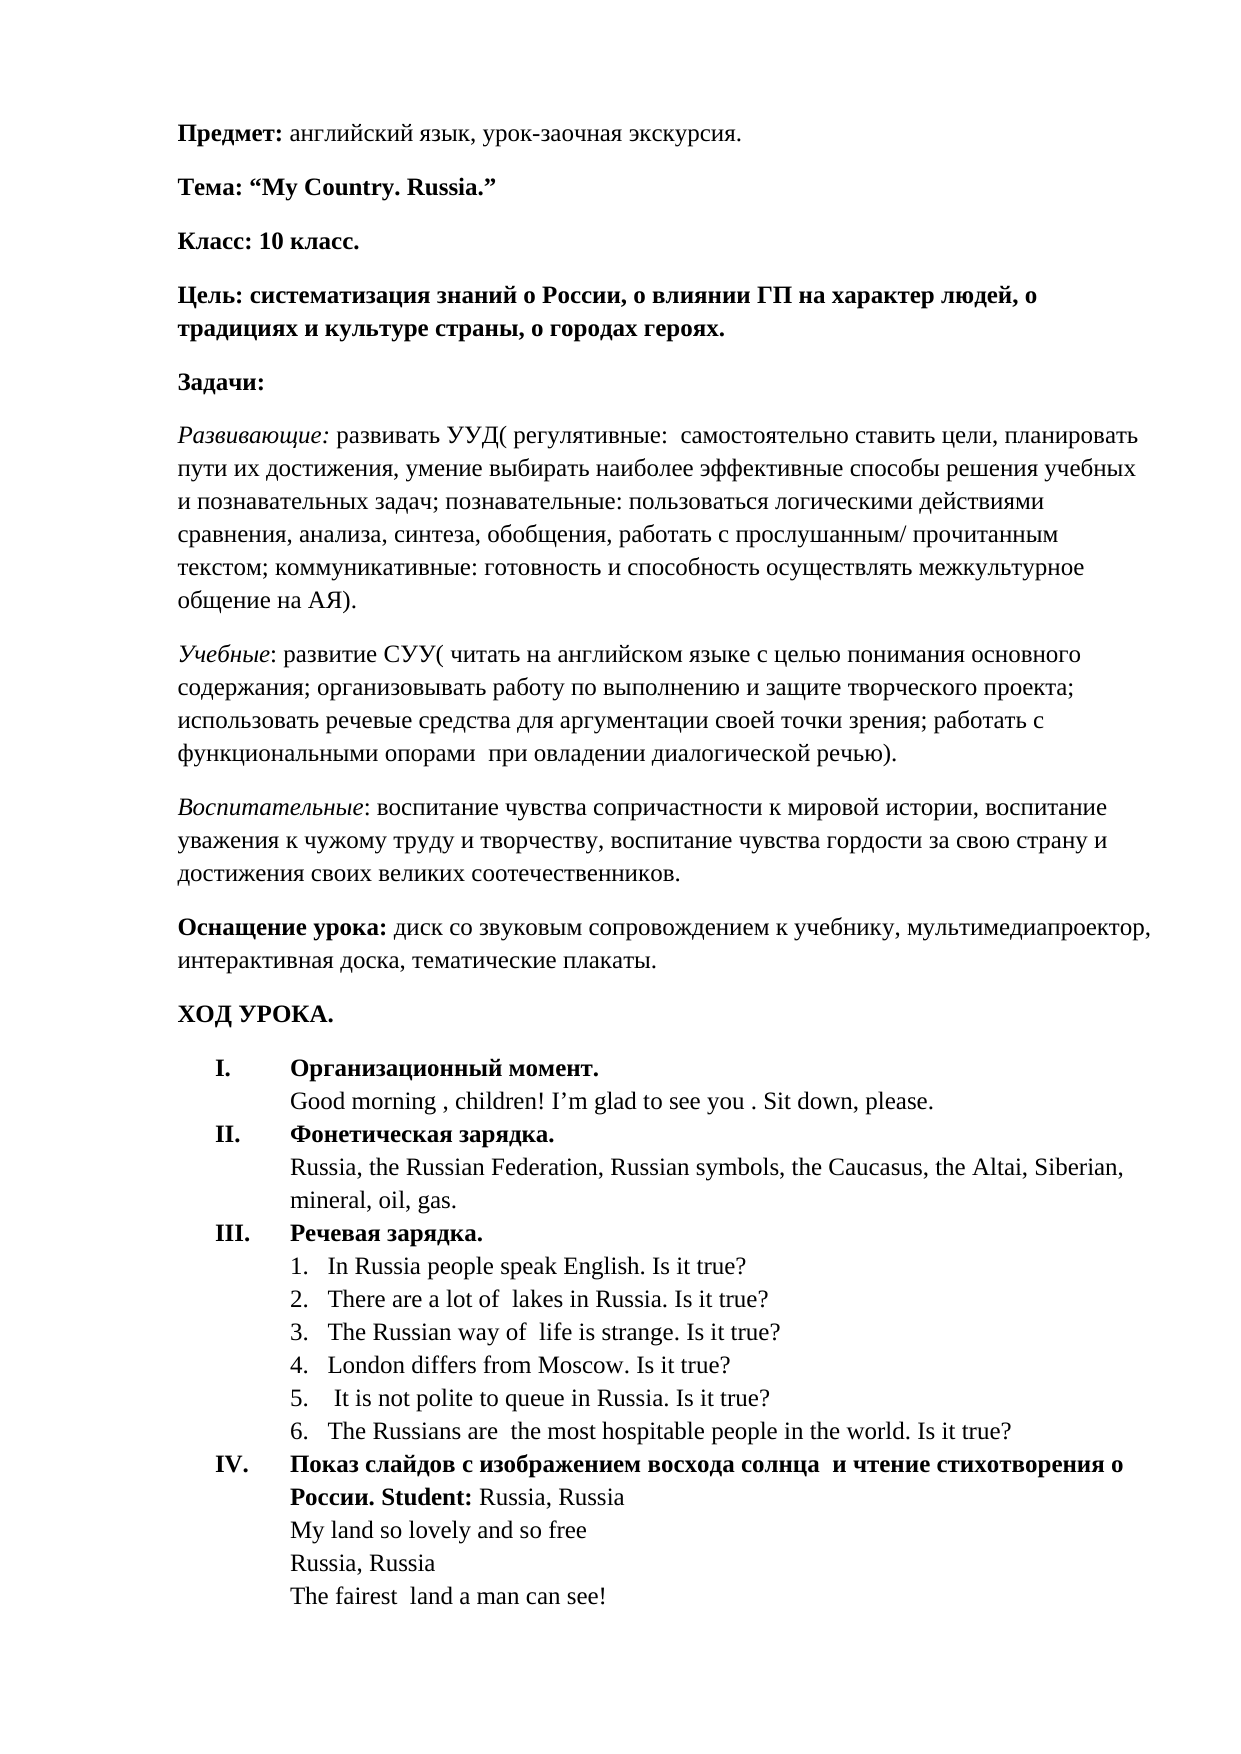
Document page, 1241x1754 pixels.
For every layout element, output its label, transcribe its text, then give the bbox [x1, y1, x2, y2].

text Учебные: развитие СУУ( читать на английском языке с целью понимания основного содержания; организовывать работу по выполнению и защите творческого проекта; использовать речевые средства для аргументации своей точки зрения; работать с функциональными опорами при овладении диалогической речью). [177, 639, 1152, 767]
list London differs from Moscow. Is it true? [290, 1350, 1152, 1379]
list In Russia people speak English. Is it true? [290, 1251, 1152, 1280]
text ХОД УРОКА. [177, 999, 1152, 1028]
text Класс: 10 класс. [177, 226, 1152, 254]
text Тема: “My Country. Russia.” [177, 172, 1152, 201]
text Оснащение урока: диск со звуковым сопровождением к учебнику, мультимедиапроектор, интерактивная доска, тематические плакаты. [177, 912, 1152, 974]
list Организационный момент. [215, 1053, 1152, 1082]
list It is not polite to queue in Russia. Is it true? [290, 1383, 1152, 1412]
text Развивающие: развивать УУД( регулятивные: самостоятельно ставить цели, планировать пути их достижения, умение выбирать наиболее эффективные способы решения учебных и познавательных задач; познавательные: пользоваться логическими действиями сравнения, анализа, синтеза, обобщения, работать с прослушанным/ прочитанным текстом; коммуникативные: готовность и способность осуществлять межкультурное общение на АЯ). [177, 420, 1152, 614]
text Предмет: английский язык, урок-заочная экскурсия. [177, 118, 1152, 147]
list Фонетическая зарядка. [215, 1119, 1152, 1148]
list Russia, Russia [290, 1548, 1152, 1577]
list Речевая зарядка. [215, 1218, 1152, 1247]
list Russia, the Russian Federation, Russian symbols, the Caucasus, the Altai, Siberian, mineral, oil, gas. [290, 1152, 1152, 1214]
list There are a lot of lakes in Russia. Is it true? [290, 1284, 1152, 1313]
list The Russians are the most hospitable people in the world. Is it true? [290, 1416, 1152, 1445]
list My land so lovely and so free [290, 1515, 1152, 1544]
list Показ слайдов с изображением восхода солнца и чтение стихотворения о России. Student: Russia, Russia [215, 1449, 1152, 1511]
list Good morning , children! I’m glad to see you . Sit down, please. [290, 1086, 1152, 1115]
text Воспитательные: воспитание чувства сопричастности к мировой истории, воспитание уважения к чужому труду и творчеству, воспитание чувства гордости за свою страну и достижения своих великих соотечественников. [177, 792, 1152, 887]
list The fairest land a man can see! [290, 1581, 1152, 1610]
list The Russian way of life is strange. Is it true? [290, 1317, 1152, 1346]
text Задачи: [177, 367, 1152, 395]
text Цель: систематизация знаний о России, о влиянии ГП на характер людей, о традициях и культуре страны, о городах героях. [177, 280, 1152, 341]
